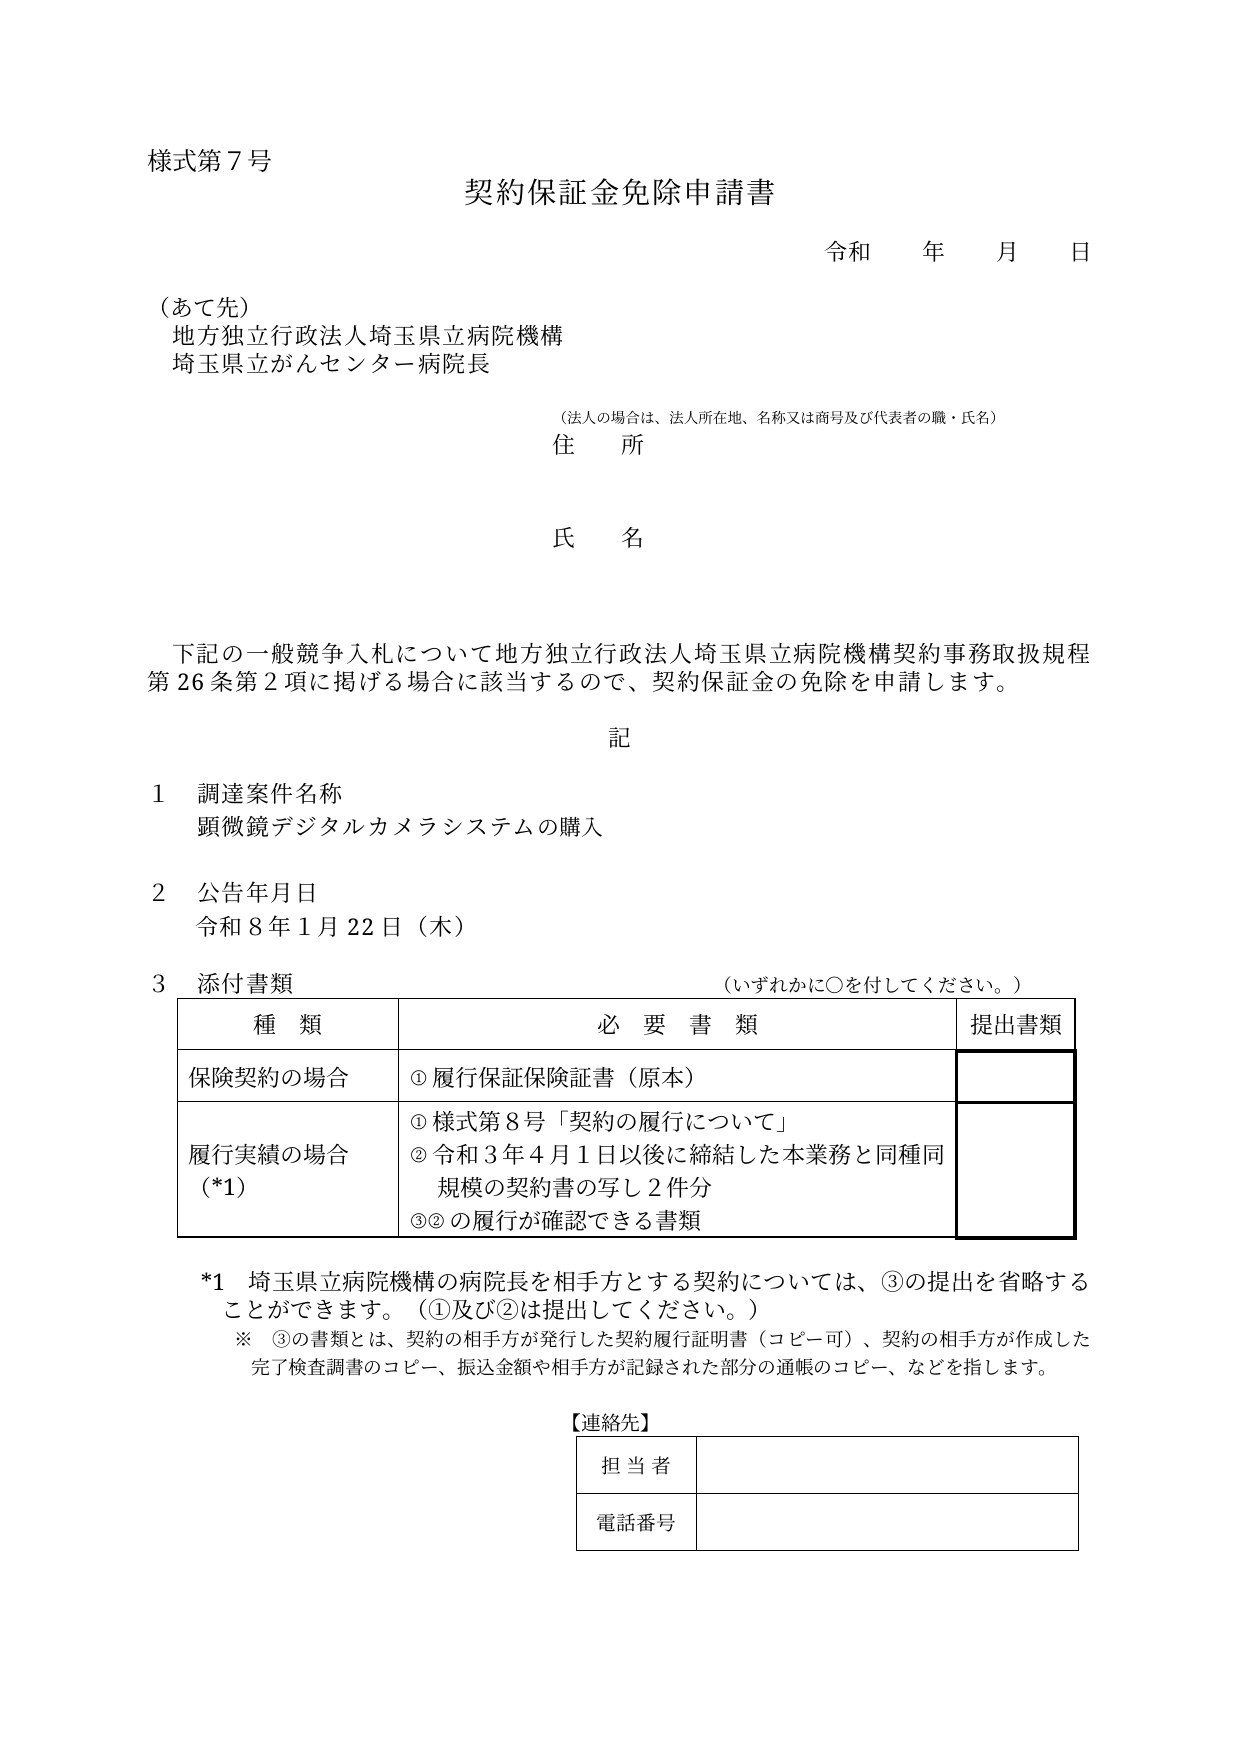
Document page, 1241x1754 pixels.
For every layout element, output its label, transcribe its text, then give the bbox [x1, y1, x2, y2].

text 住 所 [552, 427, 1092, 460]
text ３ 添付書類 （いずれかに○を付してください。） [148, 970, 1092, 998]
table_header 担 当 者 [577, 1437, 696, 1493]
table_cell 履行実績の場合 （*1） [178, 1102, 398, 1236]
table_cell ①様式第８号「契約の履行について」 ②令和３年４月１日以後に締結した本業務と同種同規模の契約書の写し２件分 ③②の履行が確認できる書類 [399, 1102, 955, 1236]
text 地方独立行政法人埼玉県立病院機構 [148, 322, 1092, 350]
table_header 提出書類 [957, 999, 1074, 1049]
text 下記の一般競争入札について地方独立行政法人埼玉県立病院機構契約事務取扱規程第26条第２項に掲げる場合に該当するので、契約保証金の免除を申請します。 [148, 640, 1092, 696]
table_cell 電話番号 [577, 1494, 696, 1550]
text （法人の場合は、法人所在地、名称又は商号及び代表者の職・氏名） [552, 406, 1092, 427]
text （あて先） [148, 294, 1092, 322]
text 契約保証金免除申請書 [148, 176, 1092, 210]
text １ 調達案件名称 [148, 780, 1092, 808]
table_cell [958, 1104, 1073, 1236]
text 記 [148, 724, 1092, 752]
table_header 種 類 [178, 999, 398, 1049]
text *1 埼玉県立病院機構の病院長を相手方とする契約については、③の提出を省略することができます。（①及び②は提出してください。） [177, 1268, 1092, 1324]
text 【連絡先】 [561, 1408, 1092, 1436]
text 埼玉県立がんセンター病院長 [148, 350, 1092, 378]
table_header 必 要 書 類 [399, 999, 956, 1049]
text ２ 公告年月日 [148, 875, 1092, 908]
text 令和 年 月 日 [148, 238, 1092, 266]
table_cell 保険契約の場合 [178, 1050, 398, 1101]
table_header [697, 1437, 1078, 1493]
text 様式第７号 [148, 148, 1092, 176]
text 顕微鏡デジタルカメラシステムの購入 [148, 808, 1092, 842]
table_cell ①履行保証保険証書（原本） [399, 1050, 955, 1101]
table_cell [958, 1053, 1073, 1101]
table_cell [697, 1494, 1078, 1550]
text 令和８年１月22日（木） [148, 908, 1092, 942]
text 氏 名 [552, 520, 1092, 553]
text ※ ③の書類とは、契約の相手方が発行した契約履行証明書（コピー可）、契約の相手方が作成した完了検査調書のコピー、振込金額や相手方が記録された部分の通帳のコピー、などを指します。 [177, 1324, 1092, 1380]
